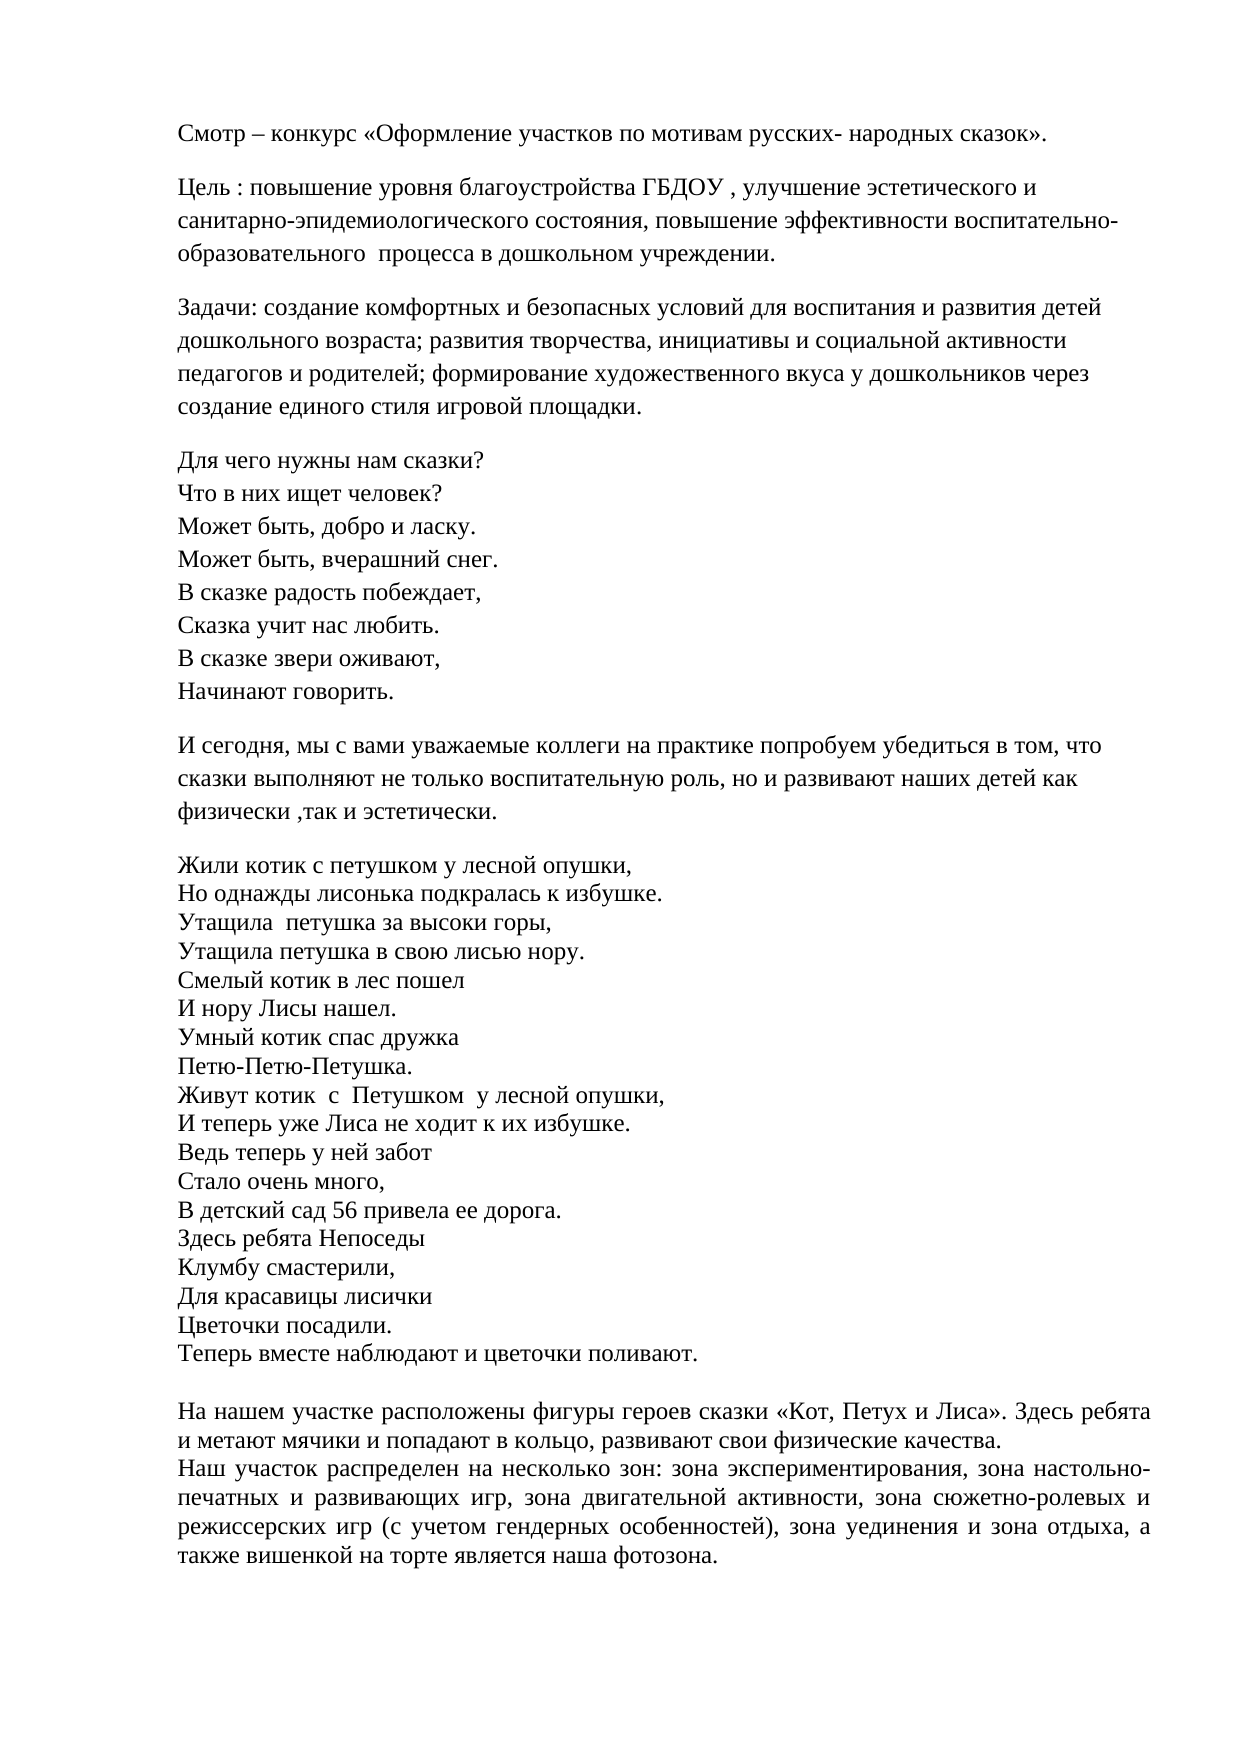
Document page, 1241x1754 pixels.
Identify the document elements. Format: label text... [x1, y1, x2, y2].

text И сегодня, мы с вами уважаемые коллеги на практике попробуем убедиться в том, что сказки выполняют не только воспитательную роль, но и развивают наших детей как физически ,так и эстетически. [177, 730, 1152, 824]
text Задачи: создание комфортных и безопасных условий для воспитания и развития детей дошкольного возраста; развития творчества, инициативы и социальной активности педагогов и родителей; формирование художественного вкуса у дошкольников через создание единого стиля игровой площадки. [177, 292, 1152, 420]
text И теперь уже Лиса не ходит к их избушке. [177, 1108, 1152, 1137]
text Смелый котик в лес пошел [177, 965, 1152, 993]
text Теперь вместе наблюдают и цветочки поливают. [177, 1338, 1152, 1367]
text Для красавицы лисички [177, 1281, 1152, 1310]
text Стало очень много, [177, 1166, 1152, 1195]
text Живут котик с Петушком у лесной опушки, [177, 1080, 1152, 1108]
text И нору Лисы нашел. [177, 993, 1152, 1022]
text Клумбу смастерили, [177, 1252, 1152, 1281]
text Умный котик спас дружка [177, 1022, 1152, 1051]
text Петю-Петю-Петушка. [177, 1051, 1152, 1080]
text Цель : повышение уровня благоустройства ГБДОУ , улучшение эстетического и санитарно-эпидемиологического состояния, повышение эффективности воспитательно- образовательного процесса в дошкольном учреждении. [177, 172, 1152, 267]
text Ведь теперь у ней забот [177, 1137, 1152, 1166]
text Наш участок распределен на несколько зон: зона экспериментирования, зона настольно-печатных и развивающих игр, зона двигательной активности, зона сюжетно-ролевых и режиссерских игр (с учетом гендерных особенностей), зона уединения и зона отдыха, а также вишенкой на торте является наша фотозона. [177, 1453, 1152, 1568]
text В детский сад 56 привела ее дорога. [177, 1195, 1152, 1223]
text Для чего нужны нам сказки? Что в них ищет человек? Может быть, добро и ласку. Может быть, вчерашний снег. В сказке радость побеждает, Сказка учит нас любить. В сказке звери оживают, Начинают говорить. [177, 445, 1152, 705]
text На нашем участке расположены фигуры героев сказки «Кот, Петух и Лиса». Здесь ребята и метают мячики и попадают в кольцо, развивают свои физические качества. [177, 1396, 1152, 1453]
text Утащила петушка за высоки горы, [177, 907, 1152, 936]
text Утащила петушка в свою лисью нору. [177, 936, 1152, 965]
text Жили котик с петушком у лесной опушки, [177, 850, 1152, 878]
text Смотр – конкурс «Оформление участков по мотивам русских- народных сказок». [177, 118, 1152, 147]
text Цветочки посадили. [177, 1310, 1152, 1338]
text Но однажды лисонька подкралась к избушке. [177, 878, 1152, 907]
text Здесь ребята Непоседы [177, 1223, 1152, 1252]
